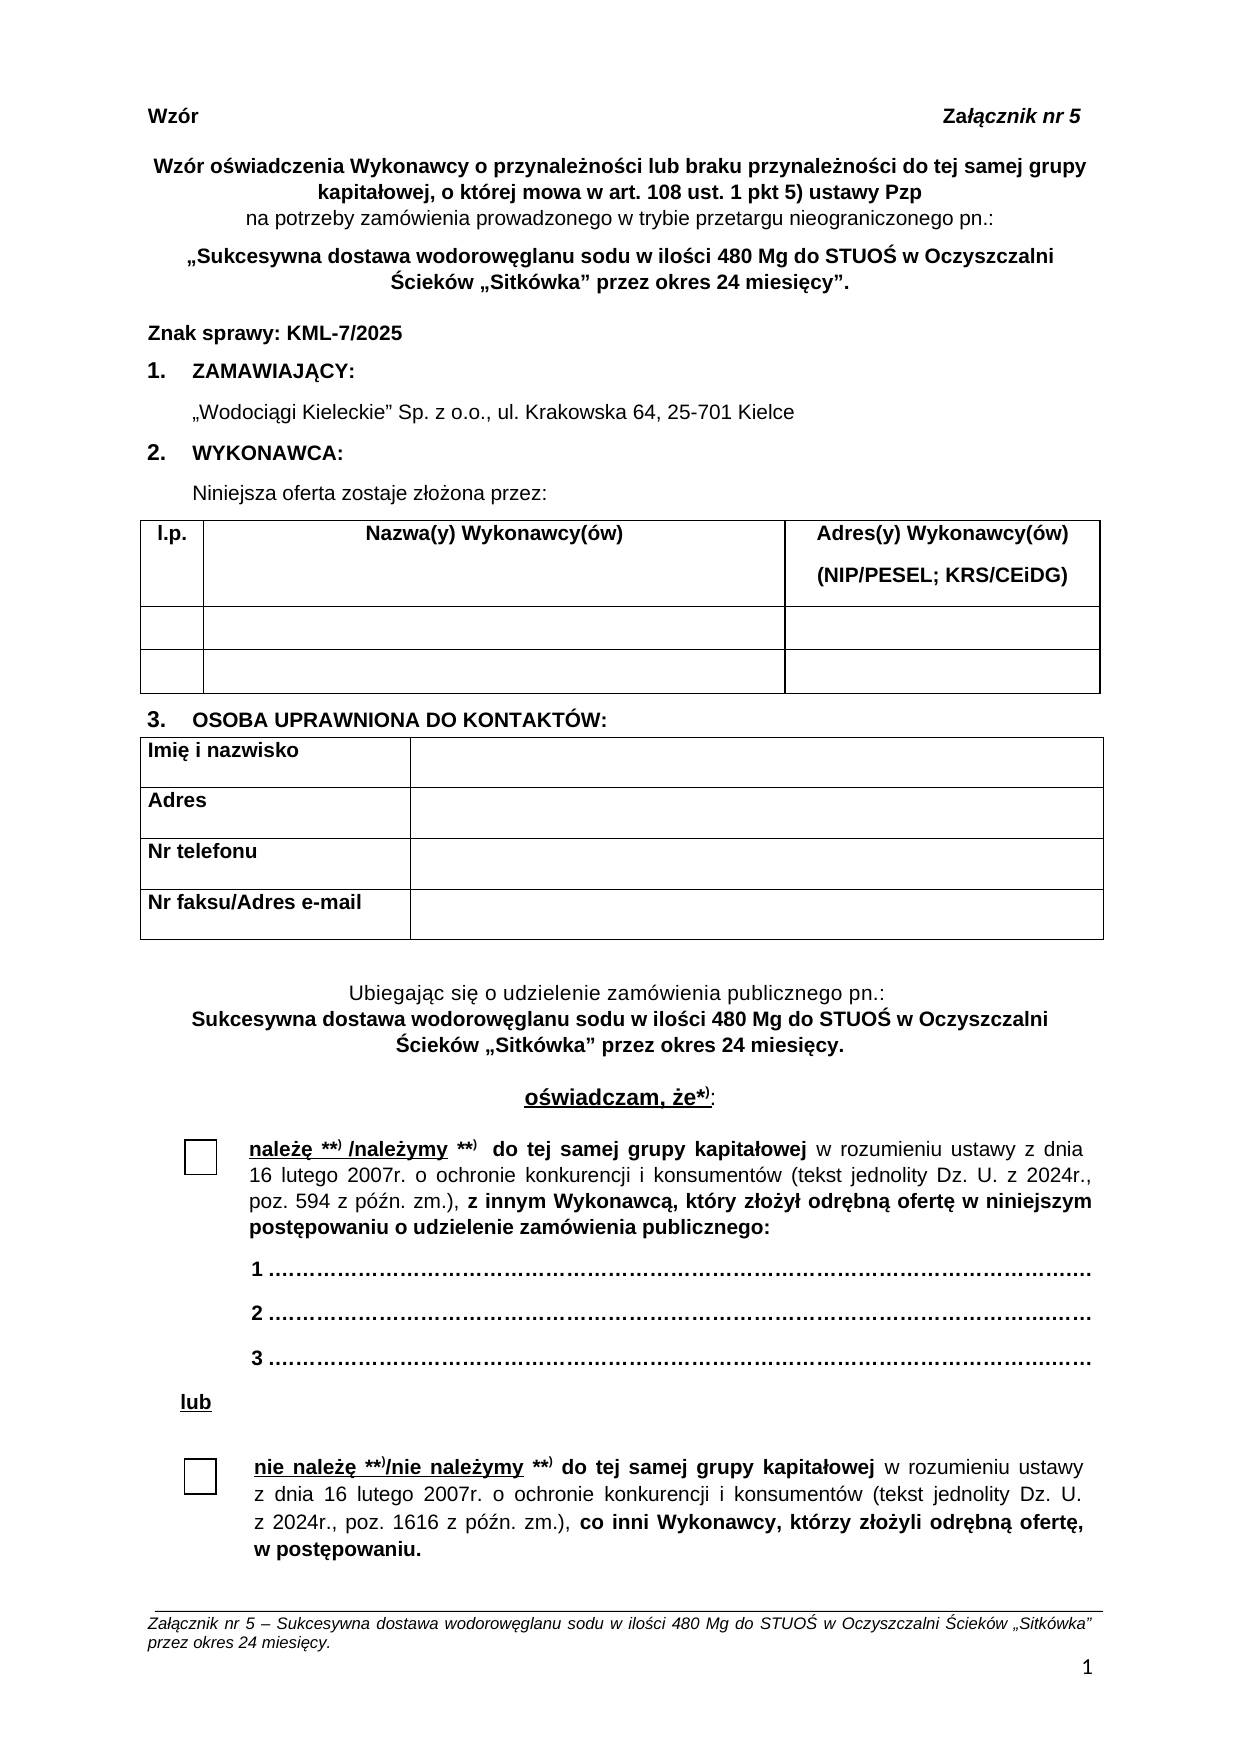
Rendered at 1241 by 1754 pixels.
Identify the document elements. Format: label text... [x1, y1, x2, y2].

text Wzór Załącznik nr 5 [148, 103, 1093, 127]
table_cell [411, 839, 1103, 888]
text lub [148, 1389, 1093, 1413]
list WYKONAWCA: [147, 438, 1093, 465]
table_cell [204, 607, 784, 649]
table_header [411, 738, 1103, 787]
table_cell [411, 788, 1103, 838]
text Znak sprawy: KML-7/2025 [148, 321, 1093, 345]
text 3 .………………………………………………………………………………………………….…… [251, 1345, 1093, 1369]
table_cell [204, 650, 784, 693]
table_cell [141, 650, 203, 693]
table_header Adres(y) Wykonawcy(ów) (NIP/PESEL; KRS/CEiDG) [786, 521, 1099, 606]
text należę **) /należymy **) do tej samej grupy kapitałowej w rozumieniu ustawy z dnia 16 lutego 2007r. o ochronie konkurencji i konsumentów (tekst jednolity Dz. U. z 2024r., poz. 594 z późn. zm.), z innym Wykonawcą, który złożył odrębną ofertę w niniejszym postępowaniu o udzielenie zamówienia publicznego: [249, 1137, 1093, 1238]
table_header Imię i nazwisko [141, 738, 410, 787]
text Niniejsza oferta zostaje złożona przez: [192, 481, 1093, 505]
table_header Nazwa(y) Wykonawcy(ów) [204, 521, 784, 606]
text na potrzeby zamówienia prowadzonego w trybie przetargu nieograniczonego pn.: [148, 206, 1093, 230]
table_cell [786, 607, 1099, 649]
list ZAMAWIAJĄCY: [147, 357, 1093, 384]
text „Wodociągi Kieleckie” Sp. z o.o., ul. Krakowska 64, 25-701 Kielce [192, 400, 1093, 424]
text nie należę **)/nie należymy **) do tej samej grupy kapitałowej w rozumieniu ustawy z dnia 16 lutego 2007r. o ochronie konkurencji i konsumentów (tekst jednolity Dz. U. z 2024r., poz. 1616 z późn. zm.), co inni Wykonawcy, którzy złożyli odrębną ofertę, w postępowaniu. [254, 1454, 1093, 1561]
text „Sukcesywna dostawa wodorowęglanu sodu w ilości 480 Mg do STUOŚ w Oczyszczalni Ścieków „Sitkówka” przez okres 24 miesięcy”. [148, 244, 1093, 294]
table_cell [411, 890, 1103, 939]
text oświadczam, że*): [148, 1083, 1093, 1110]
table_cell Adres [141, 788, 410, 838]
text Ubiegając się o udzielenie zamówienia publicznego pn.: Sukcesywna dostawa wodorowęglanu sodu w ilości 480 Mg do STUOŚ w Oczyszczalni Ścieków „Sitkówka” przez okres 24 miesięcy. [148, 981, 1093, 1057]
table_cell Nr telefonu [141, 839, 410, 888]
table_cell [141, 607, 203, 649]
table_cell Nr faksu/Adres e-mail [141, 890, 410, 939]
text 1 .…………………………………………………………………………………………………….… [251, 1257, 1093, 1281]
list OSOBA UPRAWNIONA DO KONTAKTÓW: [147, 706, 1093, 733]
table_cell [786, 650, 1099, 693]
table_header l.p. [141, 521, 203, 606]
text Wzór oświadczenia Wykonawcy o przynależności lub braku przynależności do tej samej grupy kapitałowej, o której mowa w art. 108 ust. 1 pkt 5) ustawy Pzp [148, 154, 1093, 204]
text 2 .………………………………………………………………………………………………….…… [251, 1301, 1093, 1325]
